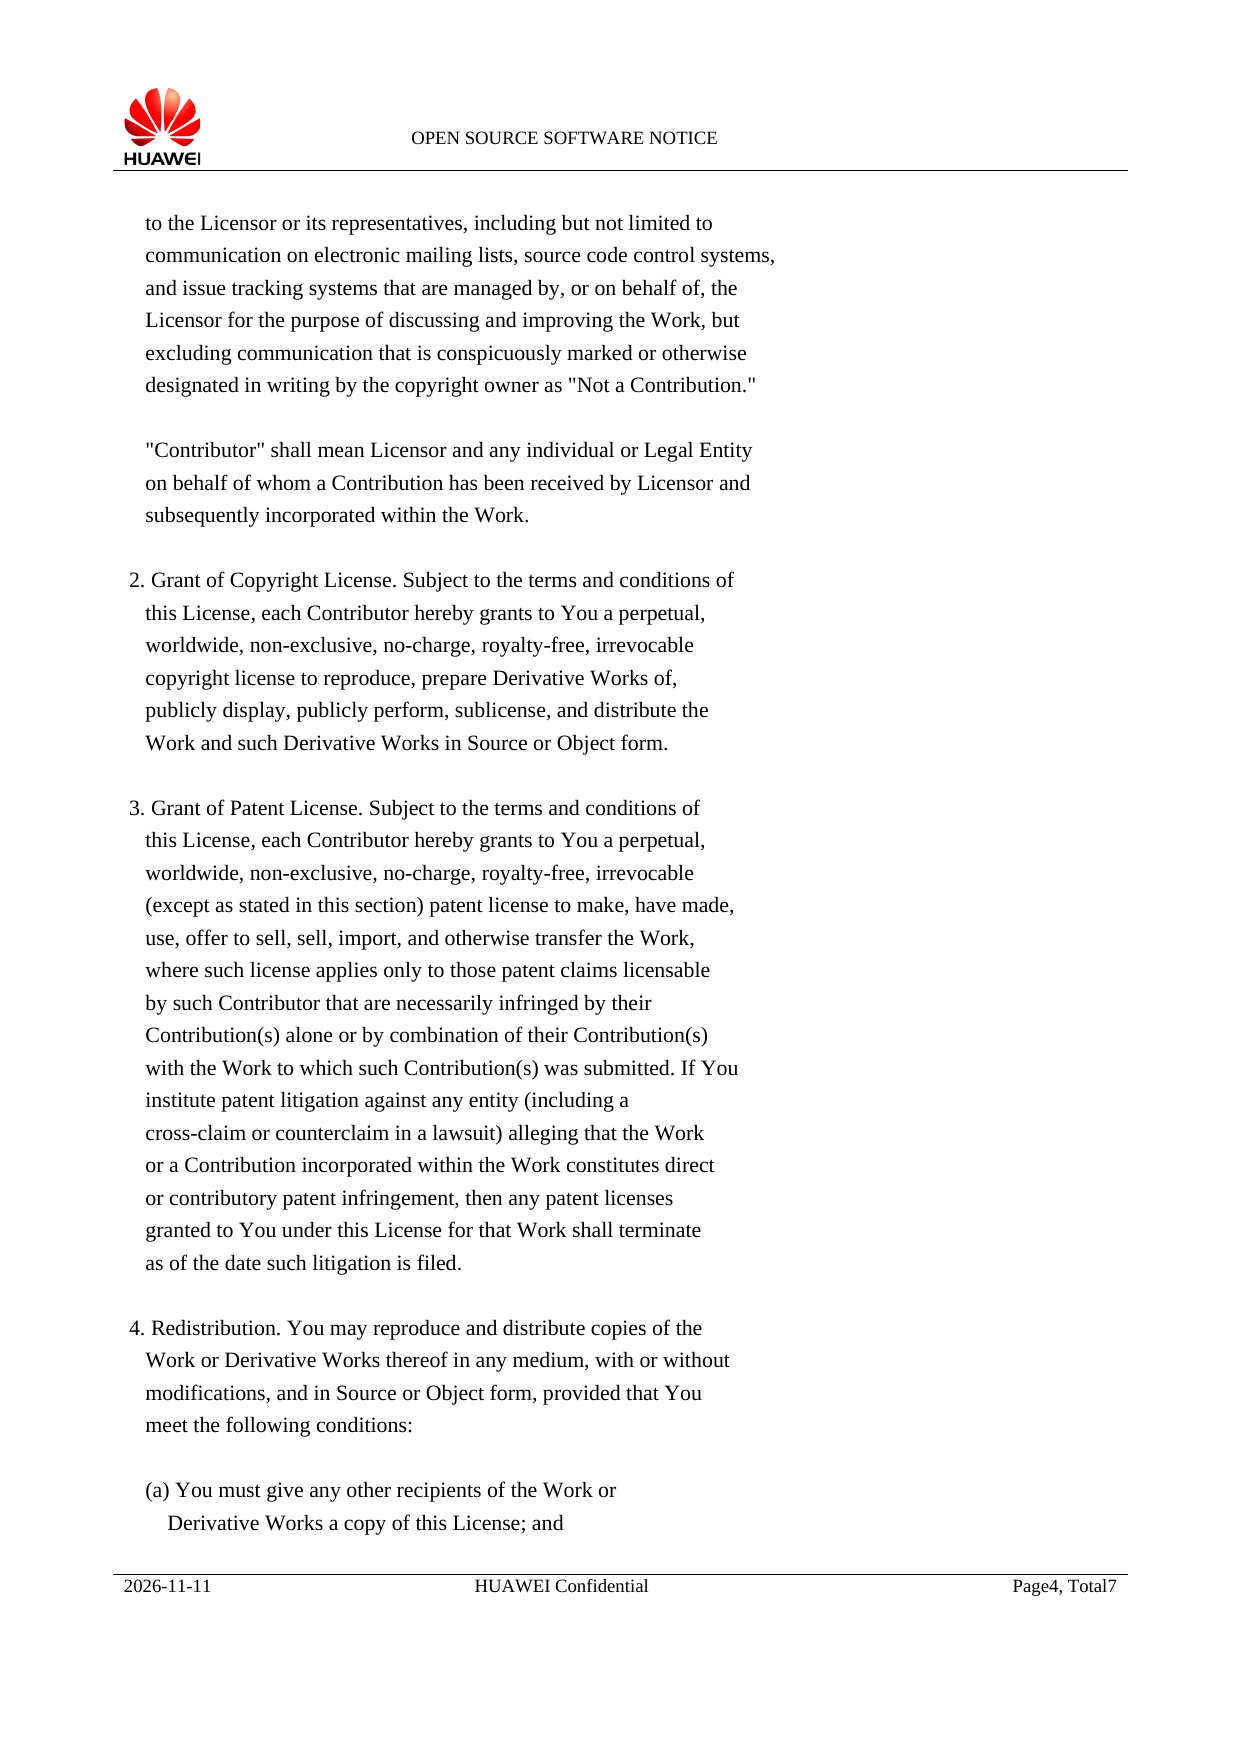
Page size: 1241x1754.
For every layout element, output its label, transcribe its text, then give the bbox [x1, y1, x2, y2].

picture [124, 88, 201, 165]
